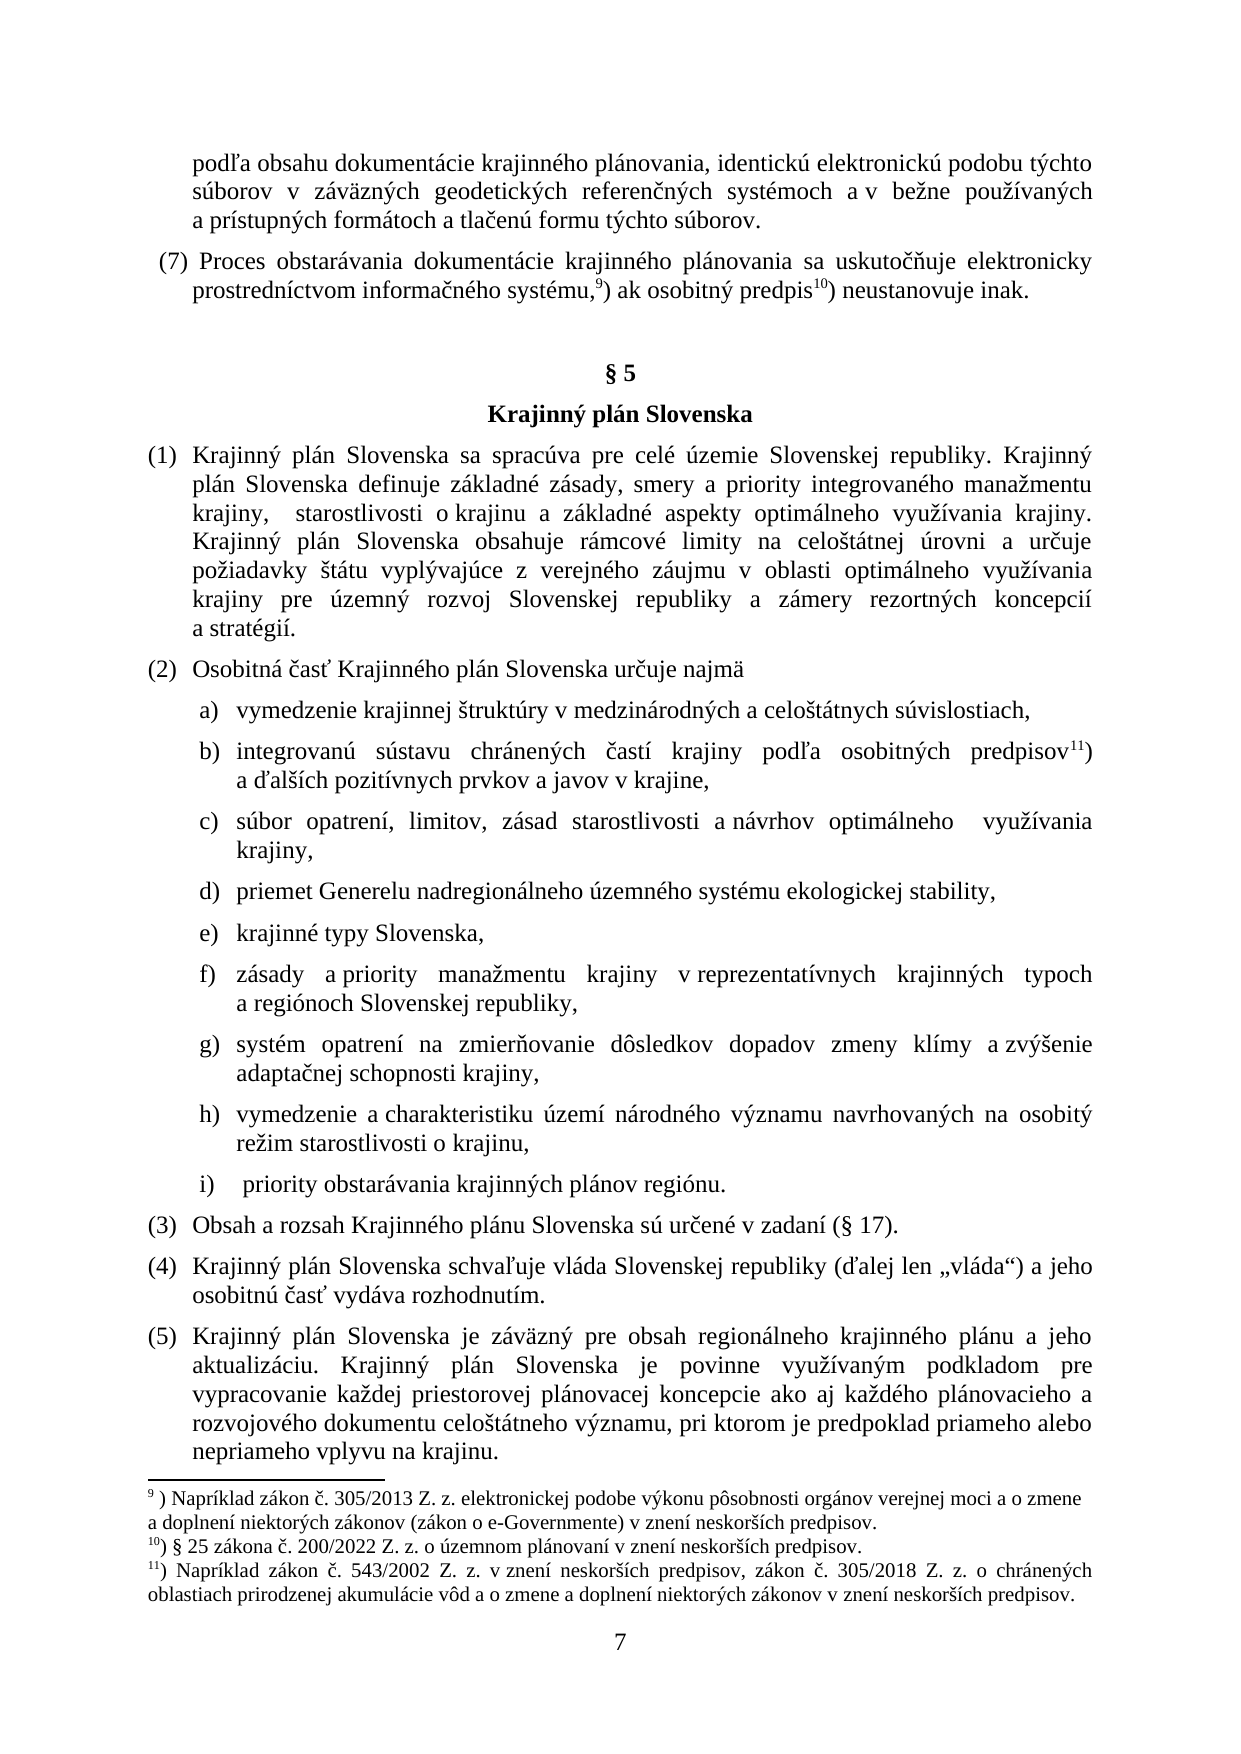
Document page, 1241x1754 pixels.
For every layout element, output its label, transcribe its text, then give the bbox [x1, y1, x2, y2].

list Krajinný plán Slovenska sa spracúva pre celé územie Slovenskej republiky. Krajinný plán Slovenska definuje základné zásady, smery a priority integrovaného manažmentu krajiny, starostlivosti o krajinu a základné aspekty optimálneho využívania krajiny. Krajinný plán Slovenska obsahuje rámcové limity na celoštátnej úrovni a určuje požiadavky štátu vyplývajúce z verejného záujmu v oblasti optimálneho využívania krajiny pre územný rozvoj Slovenskej republiky a zámery rezortných koncepcií a stratégií. [148, 440, 1093, 641]
list Osobitná časť Krajinného plán Slovenska určuje najmä [148, 654, 1093, 683]
list súbor opatrení, limitov, zásad starostlivosti a návrhov optimálneho využívania krajiny, [199, 806, 1093, 864]
text Krajinný plán Slovenska [148, 399, 1093, 428]
list priority obstarávania krajinných plánov regiónu. [199, 1169, 1093, 1198]
list Obsah a rozsah Krajinného plánu Slovenska sú určené v zadaní (§ 17). [148, 1210, 1093, 1239]
list vymedzenie krajinnej štruktúry v medzinárodných a celoštátnych súvislostiach, [199, 695, 1093, 724]
list Krajinný plán Slovenska je záväzný pre obsah regionálneho krajinného plánu a jeho aktualizáciu. Krajinný plán Slovenska je povinne využívaným podkladom pre vypracovanie každej priestorovej plánovacej koncepcie ako aj každého plánovacieho a rozvojového dokumentu celoštátneho významu, pri ktorom je predpoklad priameho alebo nepriameho vplyvu na krajinu. [148, 1321, 1093, 1465]
list systém opatrení na zmierňovanie dôsledkov dopadov zmeny klímy a zvýšenie adaptačnej schopnosti krajiny, [199, 1029, 1093, 1086]
text § 5 [148, 358, 1093, 386]
list vymedzenie a charakteristiku území národného významu navrhovaných na osobitý režim starostlivosti o krajinu, [199, 1099, 1093, 1156]
list krajinné typy Slovenska, [199, 918, 1093, 946]
list zásady a priority manažmentu krajiny v reprezentatívnych krajinných typoch a regiónoch Slovenskej republiky, [199, 959, 1093, 1016]
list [148, 148, 1093, 234]
list (7) Proces obstarávania dokumentácie krajinného plánovania sa uskutočňuje elektronicky prostredníctvom informačného systému,) ak osobitný predpis) neustanovuje inak. [148, 246, 1093, 304]
list priemet Generelu nadregionálneho územného systému ekologickej stability, [199, 876, 1093, 905]
list Krajinný plán Slovenska schvaľuje vláda Slovenskej republiky (ďalej len „vláda“) a jeho osobitnú časť vydáva rozhodnutím. [148, 1251, 1093, 1309]
list integrovanú sústavu chránených častí krajiny podľa osobitných predpisov) a ďalších pozitívnych prvkov a javov v krajine, [199, 736, 1093, 794]
